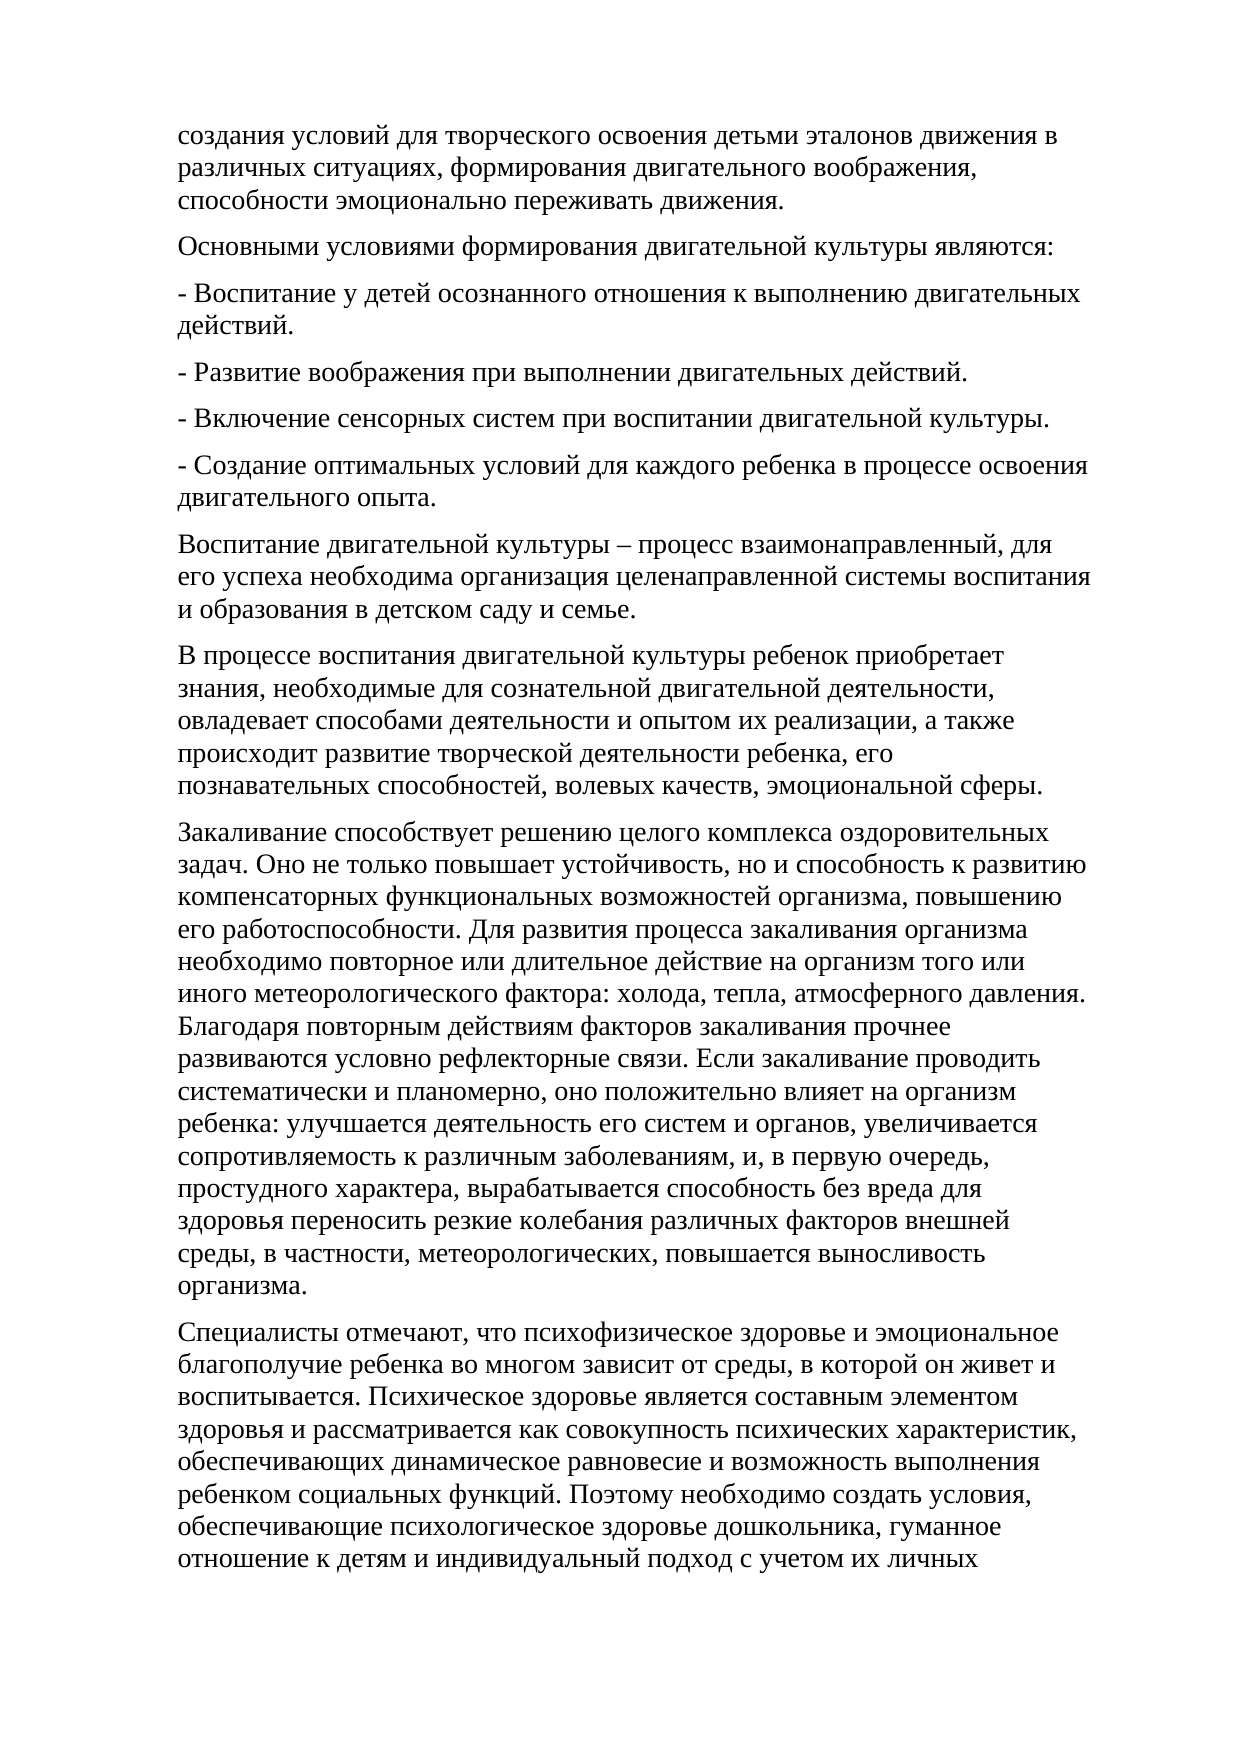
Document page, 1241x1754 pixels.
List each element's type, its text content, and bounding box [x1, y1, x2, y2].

text Закаливание способствует решению целого комплекса оздоровительных задач. Оно не только повышает устойчивость, но и способность к развитию компенсаторных функциональных возможностей организма, повышению его работоспособности. Для развития процесса закаливания организма необходимо повторное или длительное действие на организм того или иного метеорологического фактора: холода, тепла, атмосферного давления. Благодаря повторным действиям факторов закаливания прочнее развиваются условно рефлекторные связи. Если закаливание проводить систематически и планомерно, оно положительно влияет на организм ребенка: улучшается деятельность его систем и органов, увеличивается сопротивляемость к различным заболеваниям, и, в первую очередь, простудного характера, вырабатывается способность без вреда для здоровья переносить резкие колебания различных факторов внешней среды, в частности, метеорологических, повышается выносливость организма. [177, 814, 1093, 1301]
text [177, 1315, 1093, 1574]
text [177, 118, 1093, 215]
text - Создание оптимальных условий для каждого ребенка в процессе освоения двигательного опыта. [177, 448, 1093, 513]
text - Воспитание у детей осознанного отношения к выполнению двигательных действий. [177, 276, 1093, 341]
text - Развитие воображения при выполнении двигательных действий. [177, 355, 1093, 387]
text - Включение сенсорных систем при воспитании двигательной культуры. [177, 402, 1093, 434]
text Воспитание двигательной культуры – процесс взаимонаправленный, для его успеха необходима организация целенаправленной системы воспитания и образования в детском саду и семье. [177, 527, 1093, 624]
text В процессе воспитания двигательной культуры ребенок приобретает знания, необходимые для сознательной двигательной деятельности, овладевает способами деятельности и опытом их реализации, а также происходит развитие творческой деятельности ребенка, его познавательных способностей, волевых качеств, эмоциональной сферы. [177, 638, 1093, 800]
text Основными условиями формирования двигательной культуры являются: [177, 229, 1093, 262]
